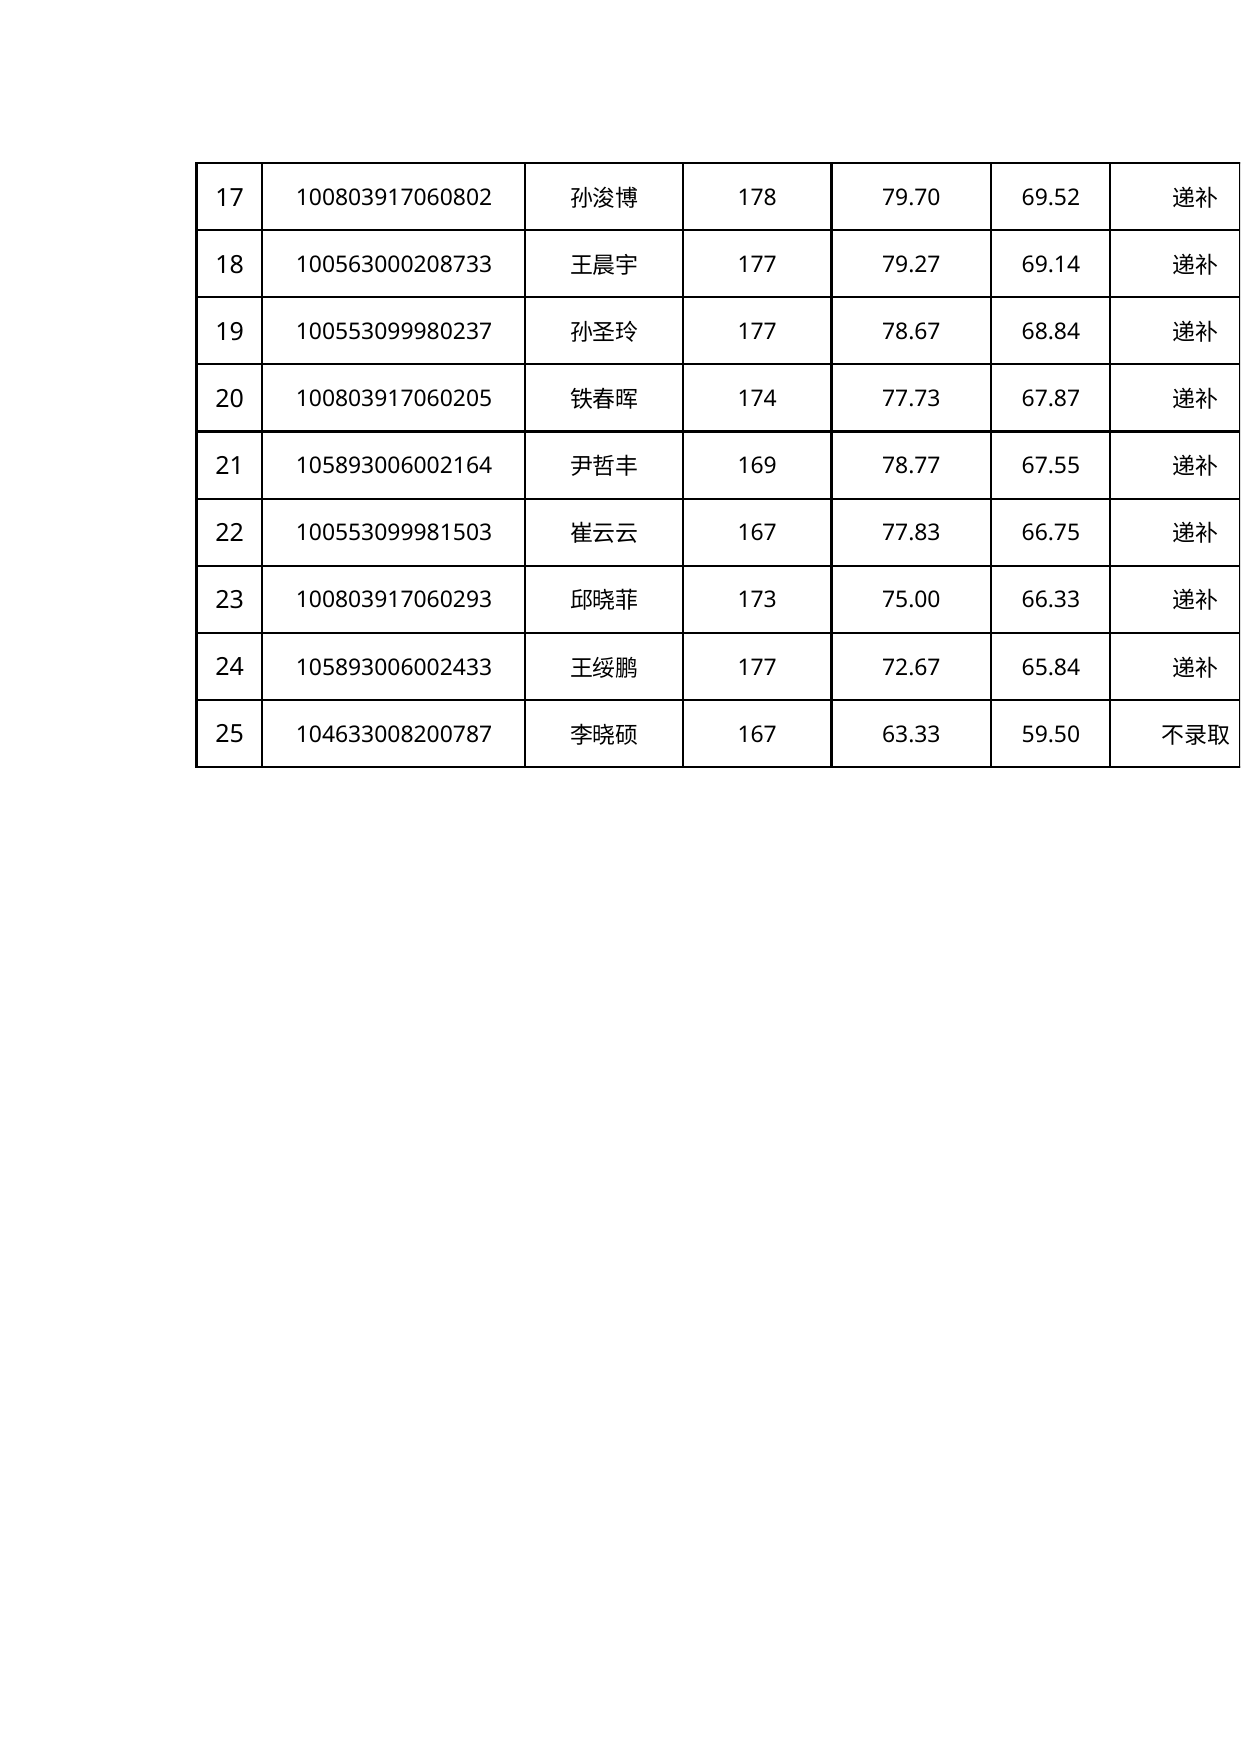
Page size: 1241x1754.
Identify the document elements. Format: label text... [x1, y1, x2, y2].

table_cell 77.83 [833, 500, 990, 564]
table_cell 100553099981503 [263, 500, 524, 564]
table_cell 23 [198, 567, 261, 632]
table_cell 167 [684, 701, 830, 766]
table_cell 递补 [1111, 298, 1239, 363]
table_cell 177 [684, 231, 830, 296]
table_cell 尹哲丰 [526, 433, 682, 497]
table_cell 173 [684, 567, 830, 632]
table_cell 177 [684, 634, 830, 699]
table_cell 王晨宇 [526, 231, 682, 296]
table_cell 递补 [1111, 433, 1239, 497]
table_cell 72.67 [833, 634, 990, 699]
table_cell 21 [198, 433, 261, 497]
table_cell 递补 [1111, 567, 1239, 632]
table_cell 铁春晖 [526, 365, 682, 430]
table_cell 邱晓菲 [526, 567, 682, 632]
table_cell 22 [198, 500, 261, 564]
table_cell 77.73 [833, 365, 990, 430]
table_cell 100563000208733 [263, 231, 524, 296]
table_cell 79.70 [833, 164, 990, 229]
table_cell 66.75 [992, 500, 1109, 564]
table_cell 177 [684, 298, 830, 363]
table_cell 167 [684, 500, 830, 564]
table_cell 递补 [1111, 634, 1239, 699]
table_cell 78.77 [833, 433, 990, 497]
table_cell 19 [198, 298, 261, 363]
table_cell 100553099980237 [263, 298, 524, 363]
table_cell 169 [684, 433, 830, 497]
table_cell 65.84 [992, 634, 1109, 699]
table_cell 66.33 [992, 567, 1109, 632]
table_cell 100803917060802 [263, 164, 524, 229]
table_cell 递补 [1111, 231, 1239, 296]
table_cell 不录取 [1111, 701, 1239, 766]
table_cell 24 [198, 634, 261, 699]
table_cell 20 [198, 365, 261, 430]
table_cell 69.52 [992, 164, 1109, 229]
table_cell 178 [684, 164, 830, 229]
table_cell 79.27 [833, 231, 990, 296]
table_cell 100803917060293 [263, 567, 524, 632]
table_cell 174 [684, 365, 830, 430]
table_cell 75.00 [833, 567, 990, 632]
table_cell 孙圣玲 [526, 298, 682, 363]
table_cell 67.55 [992, 433, 1109, 497]
table_cell 递补 [1111, 500, 1239, 564]
table_cell 63.33 [833, 701, 990, 766]
table_cell 孙浚博 [526, 164, 682, 229]
table_cell 18 [198, 231, 261, 296]
table_cell 李晓硕 [526, 701, 682, 766]
table_cell 105893006002433 [263, 634, 524, 699]
table_cell 崔云云 [526, 500, 682, 564]
table_cell 69.14 [992, 231, 1109, 296]
table_cell 78.67 [833, 298, 990, 363]
table_cell 17 [198, 164, 261, 229]
table_cell 递补 [1111, 365, 1239, 430]
table_cell 105893006002164 [263, 433, 524, 497]
table_cell 104633008200787 [263, 701, 524, 766]
table_cell 王绥鹏 [526, 634, 682, 699]
table_cell 递补 [1111, 164, 1239, 229]
table_cell 59.50 [992, 701, 1109, 766]
table_cell 100803917060205 [263, 365, 524, 430]
table_cell 67.87 [992, 365, 1109, 430]
table_cell 25 [198, 701, 261, 766]
table_cell 68.84 [992, 298, 1109, 363]
